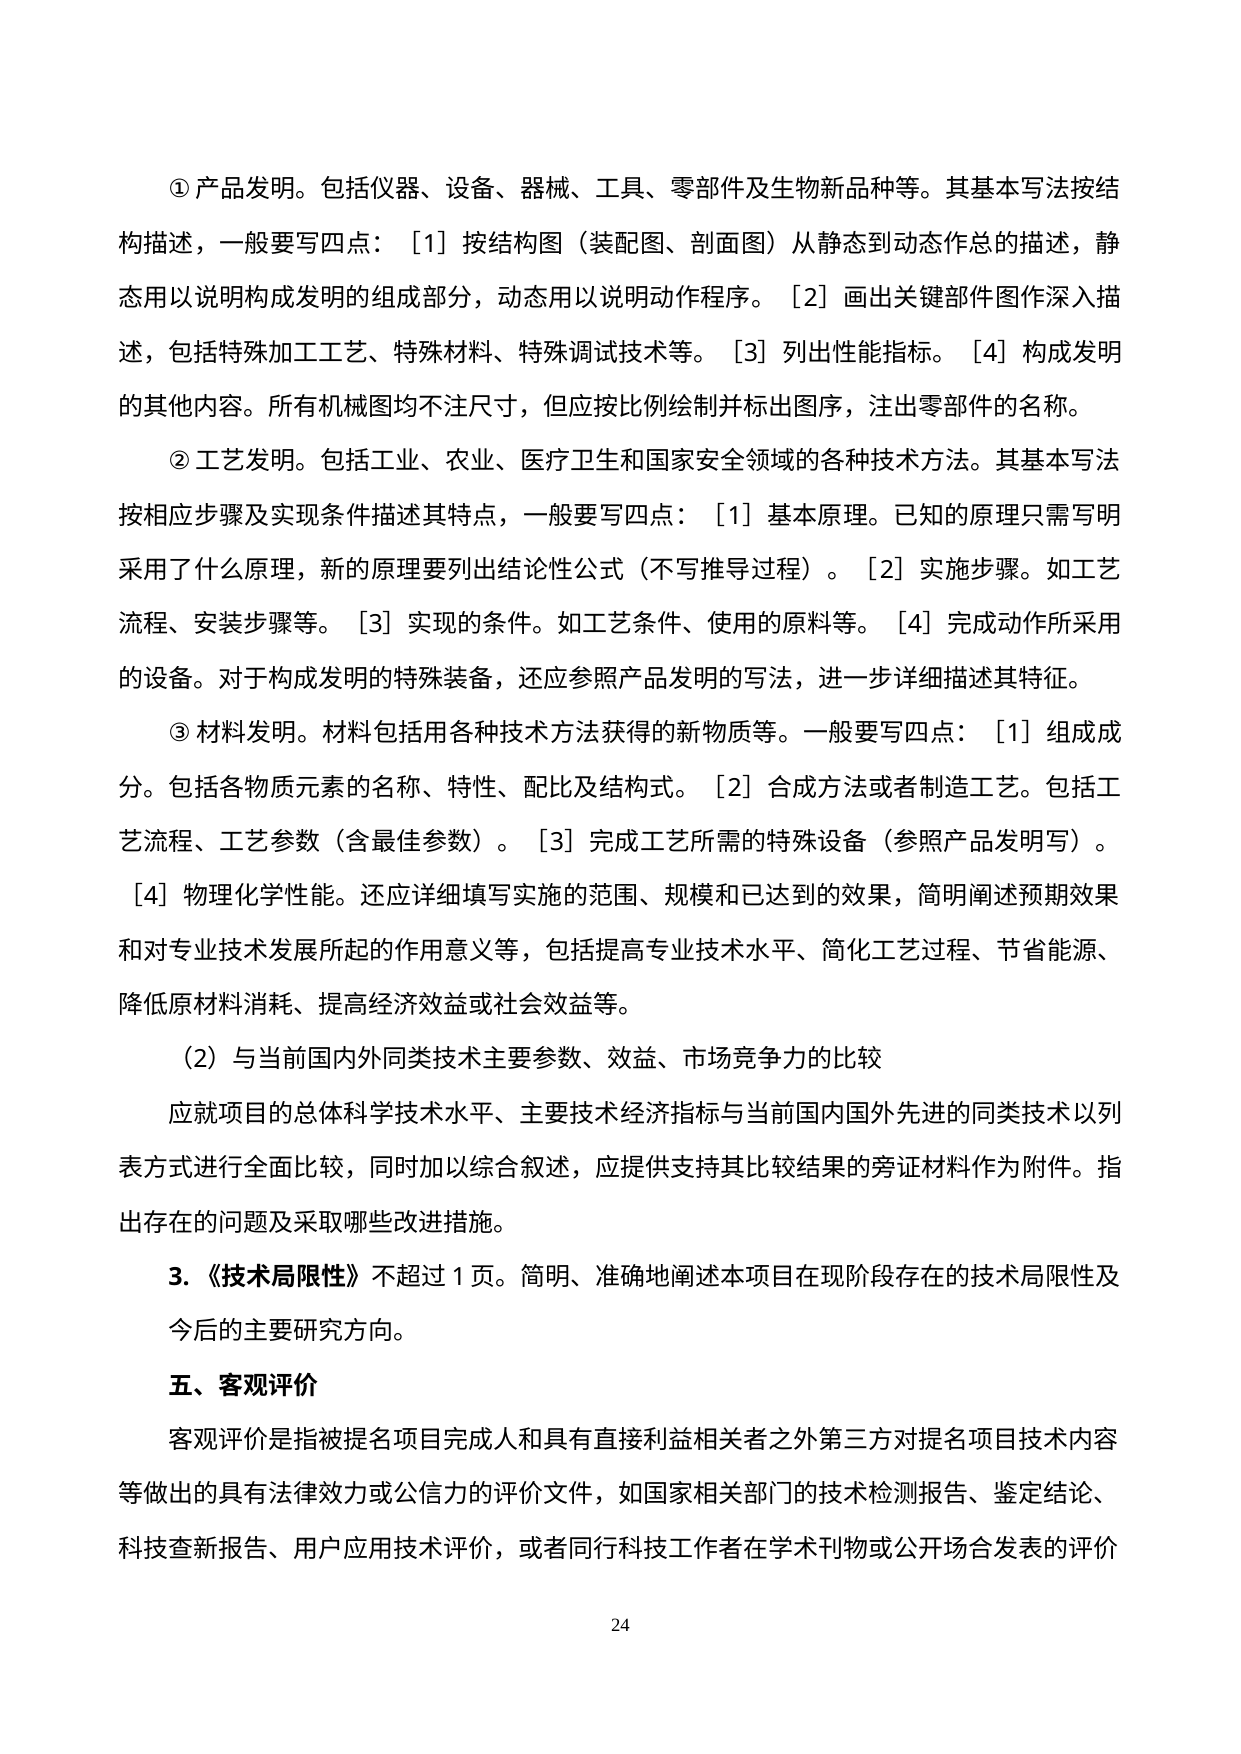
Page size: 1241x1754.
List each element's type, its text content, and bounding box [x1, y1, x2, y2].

text ①产品发明。包括仪器、设备、器械、工具、零部件及生物新品种等。其基本写法按结构描述，一般要写四点：［1］按结构图（装配图、剖面图）从静态到动态作总的描述，静态用以说明构成发明的组成部分，动态用以说明动作程序。［2］画出关键部件图作深入描述，包括特殊加工工艺、特殊材料、特殊调试技术等。［3］列出性能指标。［4］构成发明的其他内容。所有机械图均不注尺寸，但应按比例绘制并标出图序，注出零部件的名称。 [118, 169, 1122, 423]
text ③材料发明。材料包括用各种技术方法获得的新物质等。一般要写四点：［1］组成成分。包括各物质元素的名称、特性、配比及结构式。［2］合成方法或者制造工艺。包括工艺流程、工艺参数（含最佳参数）。［3］完成工艺所需的特殊设备（参照产品发明写）。［4］物理化学性能。还应详细填写实施的范围、规模和已达到的效果，简明阐述预期效果和对专业技术发展所起的作用意义等，包括提高专业技术水平、简化工艺过程、节省能源、降低原材料消耗、提高经济效益或社会效益等。 [118, 713, 1122, 1021]
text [118, 1419, 1122, 1564]
text 3. 《技术局限性》不超过1页。简明、准确地阐述本项目在现阶段存在的技术局限性及今后的主要研究方向。 [168, 1256, 1122, 1347]
text 五、客观评价 [118, 1365, 1122, 1401]
text ②工艺发明。包括工业、农业、医疗卫生和国家安全领域的各种技术方法。其基本写法按相应步骤及实现条件描述其特点，一般要写四点：［1］基本原理。已知的原理只需写明采用了什么原理，新的原理要列出结论性公式（不写推导过程）。［2］实施步骤。如工艺流程、安装步骤等。［3］实现的条件。如工艺条件、使用的原料等。［4］完成动作所采用的设备。对于构成发明的特殊装备，还应参照产品发明的写法，进一步详细描述其特征。 [118, 441, 1122, 694]
text 应就项目的总体科学技术水平、主要技术经济指标与当前国内国外先进的同类技术以列表方式进行全面比较，同时加以综合叙述，应提供支持其比较结果的旁证材料作为附件。指出存在的问题及采取哪些改进措施。 [118, 1093, 1122, 1238]
text （2）与当前国内外同类技术主要参数、效益、市场竞争力的比较 [118, 1039, 1122, 1075]
